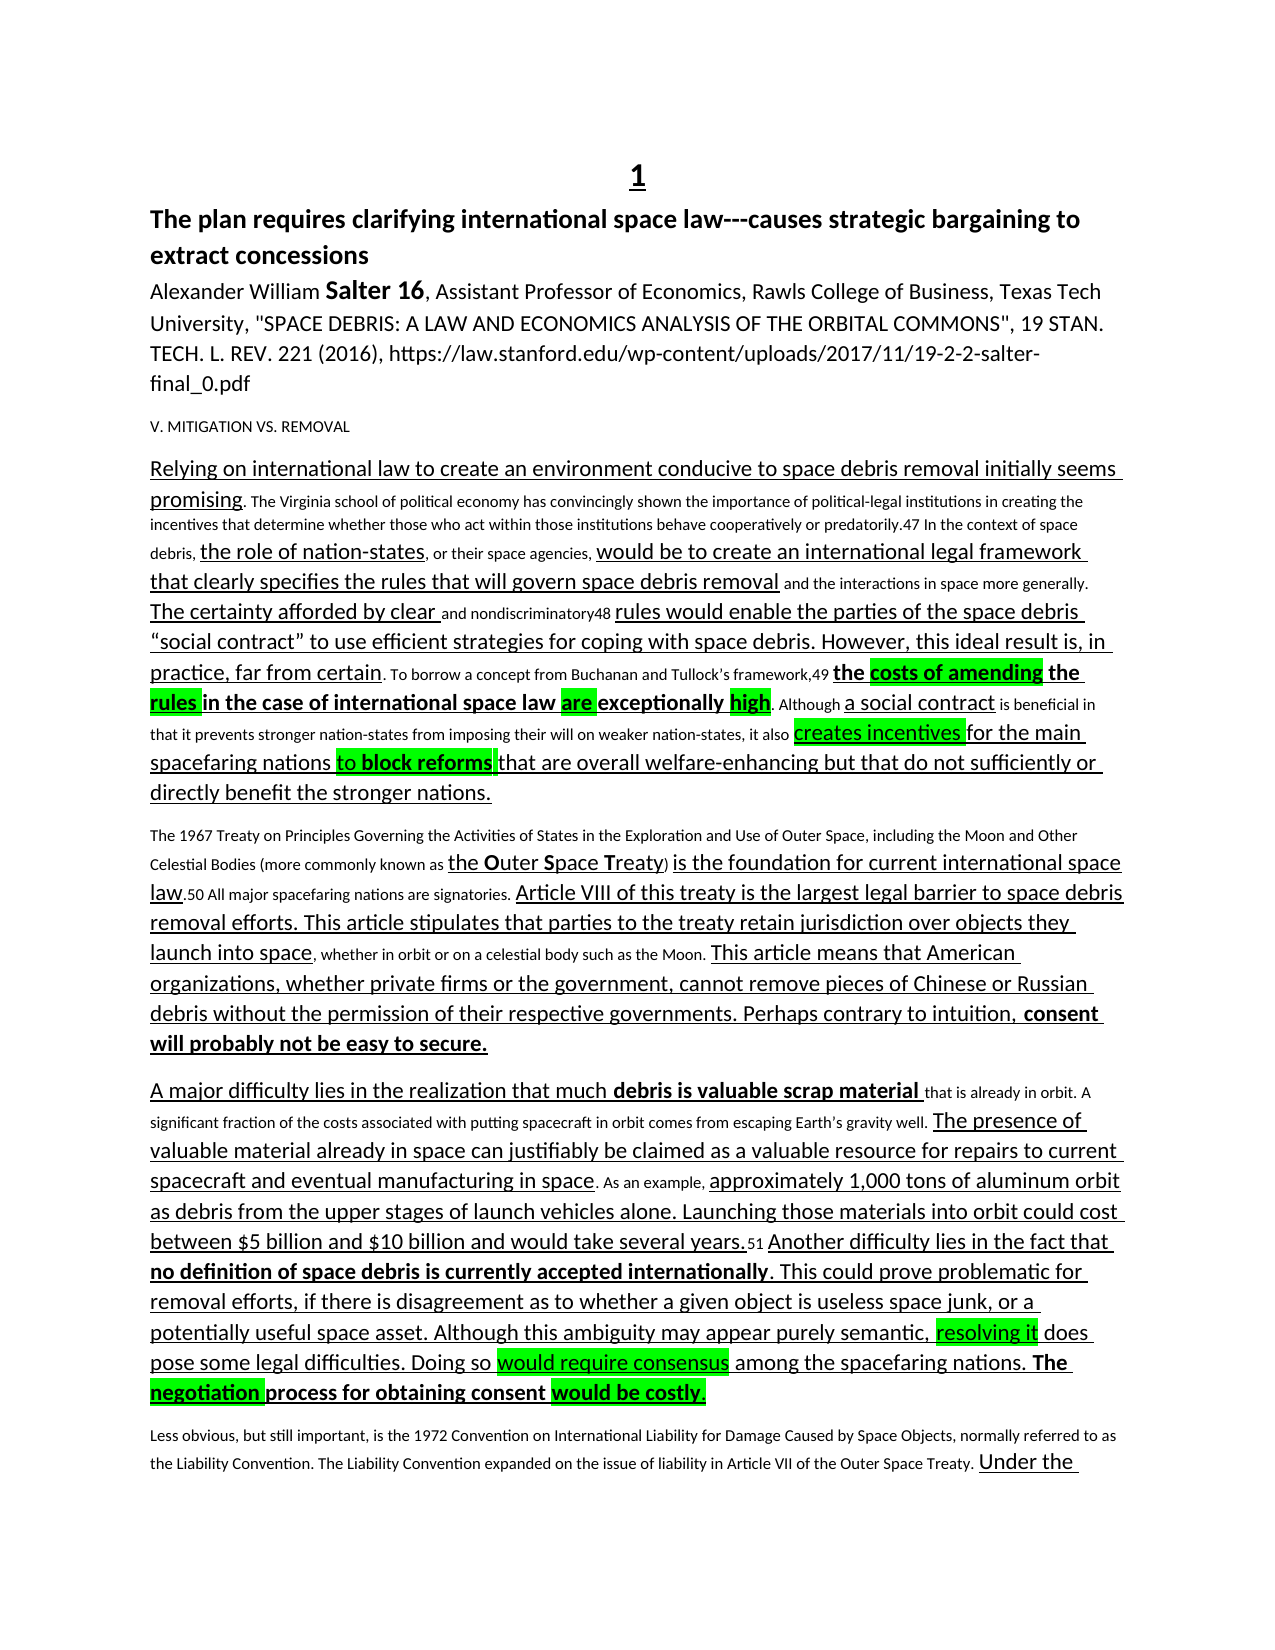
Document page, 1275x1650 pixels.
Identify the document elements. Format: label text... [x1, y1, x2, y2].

text V. MITIGATION VS. REMOVAL [150, 416, 1125, 436]
text A major difficulty lies in the realization that much debris is valuable scrap material that is already in orbit. A significant fraction of the costs associated with putting spacecraft in orbit comes from escaping Earth’s gravity well. The presence of valuable material already in space can justifiably be claimed as a valuable resource for repairs to current spacecraft and eventual manufacturing in space. As an example, approximately 1,000 tons of aluminum orbit as debris from the upper stages of launch vehicles alone. Launching those materials into orbit could cost between $5 billion and $10 billion and would take several years.51 Another difficulty lies in the fact that no definition of space debris is currently accepted internationally. This could prove problematic for removal efforts, if there is disagreement as to whether a given object is useless space junk, or a potentially useful space asset. Although this ambiguity may appear purely semantic, resolving it does pose some legal difficulties. Doing so would require consensus among the spacefaring nations. The negotiation process for obtaining consent would be costly. [150, 1076, 1125, 1221]
subtitle 1 [150, 154, 1125, 195]
text Relying on international law to create an environment conducive to space debris removal initially seems promising. The Virginia school of political economy has convincingly shown the importance of political-legal institutions in creating the incentives that determine whether those who act within those institutions behave cooperatively or predatorily.47 In the context of space debris, the role of nation-states, or their space agencies, would be to create an international legal framework that clearly specifies the rules that will govern space debris removal and the interactions in space more generally. The certainty afforded by clear and nondiscriminatory48 rules would enable the parties of the space debris “social contract” to use efficient strategies for coping with space debris. However, this ideal result is, in practice, far from certain. To borrow a concept from Buchanan and Tullock’s framework,49 the costs of amending the rules in the case of international space law are exceptionally high. Although a social contract is beneficial in that it prevents stronger nation-states from imposing their will on weaker nation-states, it also creates incentives for the main spacefaring nations to block reforms that are overall welfare-enhancing but that do not sufficiently or directly benefit the stronger nations. [150, 454, 1125, 807]
text The 1967 Treaty on Principles Governing the Activities of States in the Exploration and Use of Outer Space, including the Moon and Other Celestial Bodies (more commonly known as the Outer Space Treaty) is the foundation for current international space law.50 All major spacefaring nations are signatories. Article VIII of this treaty is the largest legal barrier to space debris removal efforts. This article stipulates that parties to the treaty retain jurisdiction over objects they launch into space, whether in orbit or on a celestial body such as the Moon. This article means that American organizations, whether private firms or the government, cannot remove pieces of Chinese or Russian debris without the permission of their respective governments. Perhaps contrary to intuition, consent will probably not be easy to secure. [150, 825, 1125, 1057]
text Alexander William Salter 16, Assistant Professor of Economics, Rawls College of Business, Texas Tech University, "SPACE DEBRIS: A LAW AND ECONOMICS ANALYSIS OF THE ORBITAL COMMONS", 19 STAN. TECH. L. REV. 221 (2016), https://law.stanford.edu/wp-content/uploads/2017/11/19-2-2-salter-final_0.pdf [150, 273, 1125, 397]
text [150, 1425, 1125, 1476]
subtitle The plan requires clarifying international space law---causes strategic bargaining to extract concessions [150, 202, 1125, 271]
text A major difficulty lies in the realization that much debris is valuable scrap material that is already in orbit. A significant fraction of the costs associated with putting spacecraft in orbit comes from escaping Earth’s gravity well. The presence of valuable material already in space can justifiably be claimed as a valuable resource for repairs to current spacecraft and eventual manufacturing in space. As an example, approximately 1,000 tons of aluminum orbit as debris from the upper stages of launch vehicles alone. Launching those materials into orbit could cost between $5 billion and $10 billion and would take several years.51 Another difficulty lies in the fact that no definition of space debris is currently accepted internationally. This could prove problematic for removal efforts, if there is disagreement as to whether a given object is useless space junk, or a potentially useful space asset. Although this ambiguity may appear purely semantic, resolving it does pose some legal difficulties. Doing so would require consensus among the spacefaring nations. The negotiation process for obtaining consent would be costly. [150, 1222, 1125, 1406]
